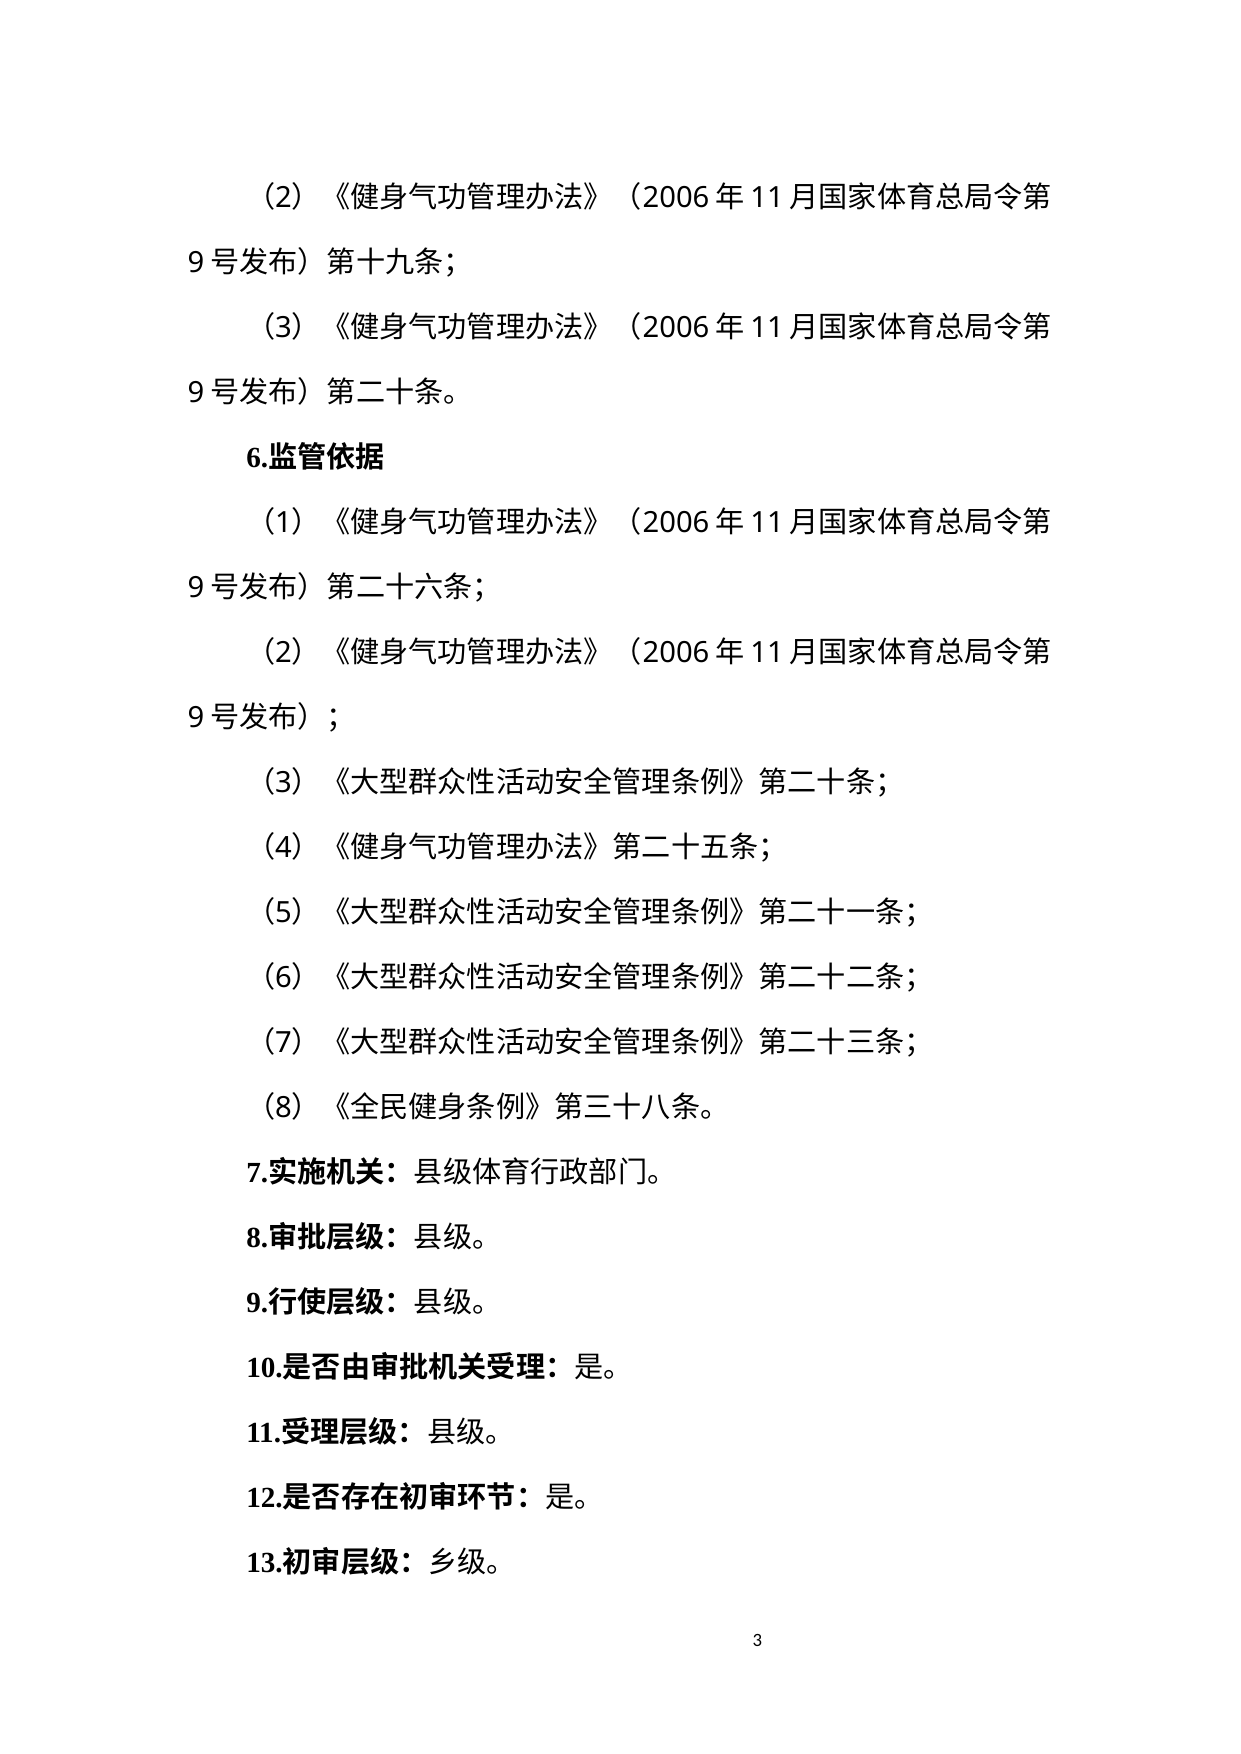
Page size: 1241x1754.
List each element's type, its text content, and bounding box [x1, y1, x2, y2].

text （3）《大型群众性活动安全管理条例》第二十条； [187, 747, 1053, 812]
text （6）《大型群众性活动安全管理条例》第二十二条； [187, 942, 1053, 1007]
text （7）《大型群众性活动安全管理条例》第二十三条； [187, 1007, 1053, 1072]
text 10.是否由审批机关受理：是。 [187, 1332, 1053, 1397]
text （1）《健身气功管理办法》（2006年11月国家体育总局令第9号发布）第二十六条； [187, 487, 1053, 617]
text 6.监管依据 [187, 422, 1053, 487]
text （8）《全民健身条例》第三十八条。 [187, 1072, 1053, 1137]
text （2）《健身气功管理办法》（2006年11月国家体育总局令第9号发布）第十九条； [187, 162, 1053, 292]
text （5）《大型群众性活动安全管理条例》第二十一条； [187, 877, 1053, 942]
text 12.是否存在初审环节：是。 [187, 1462, 1053, 1527]
text （4）《健身气功管理办法》第二十五条； [187, 812, 1053, 877]
text 8.审批层级：县级。 [187, 1202, 1053, 1267]
text （2）《健身气功管理办法》（2006年11月国家体育总局令第9号发布）； [187, 617, 1053, 747]
text 9.行使层级：县级。 [187, 1267, 1053, 1332]
text （3）《健身气功管理办法》（2006年11月国家体育总局令第9号发布）第二十条。 [187, 292, 1053, 422]
text 13.初审层级：乡级。 [187, 1527, 1053, 1592]
text 11.受理层级：县级。 [187, 1397, 1053, 1462]
text 7.实施机关：县级体育行政部门。 [187, 1137, 1053, 1202]
